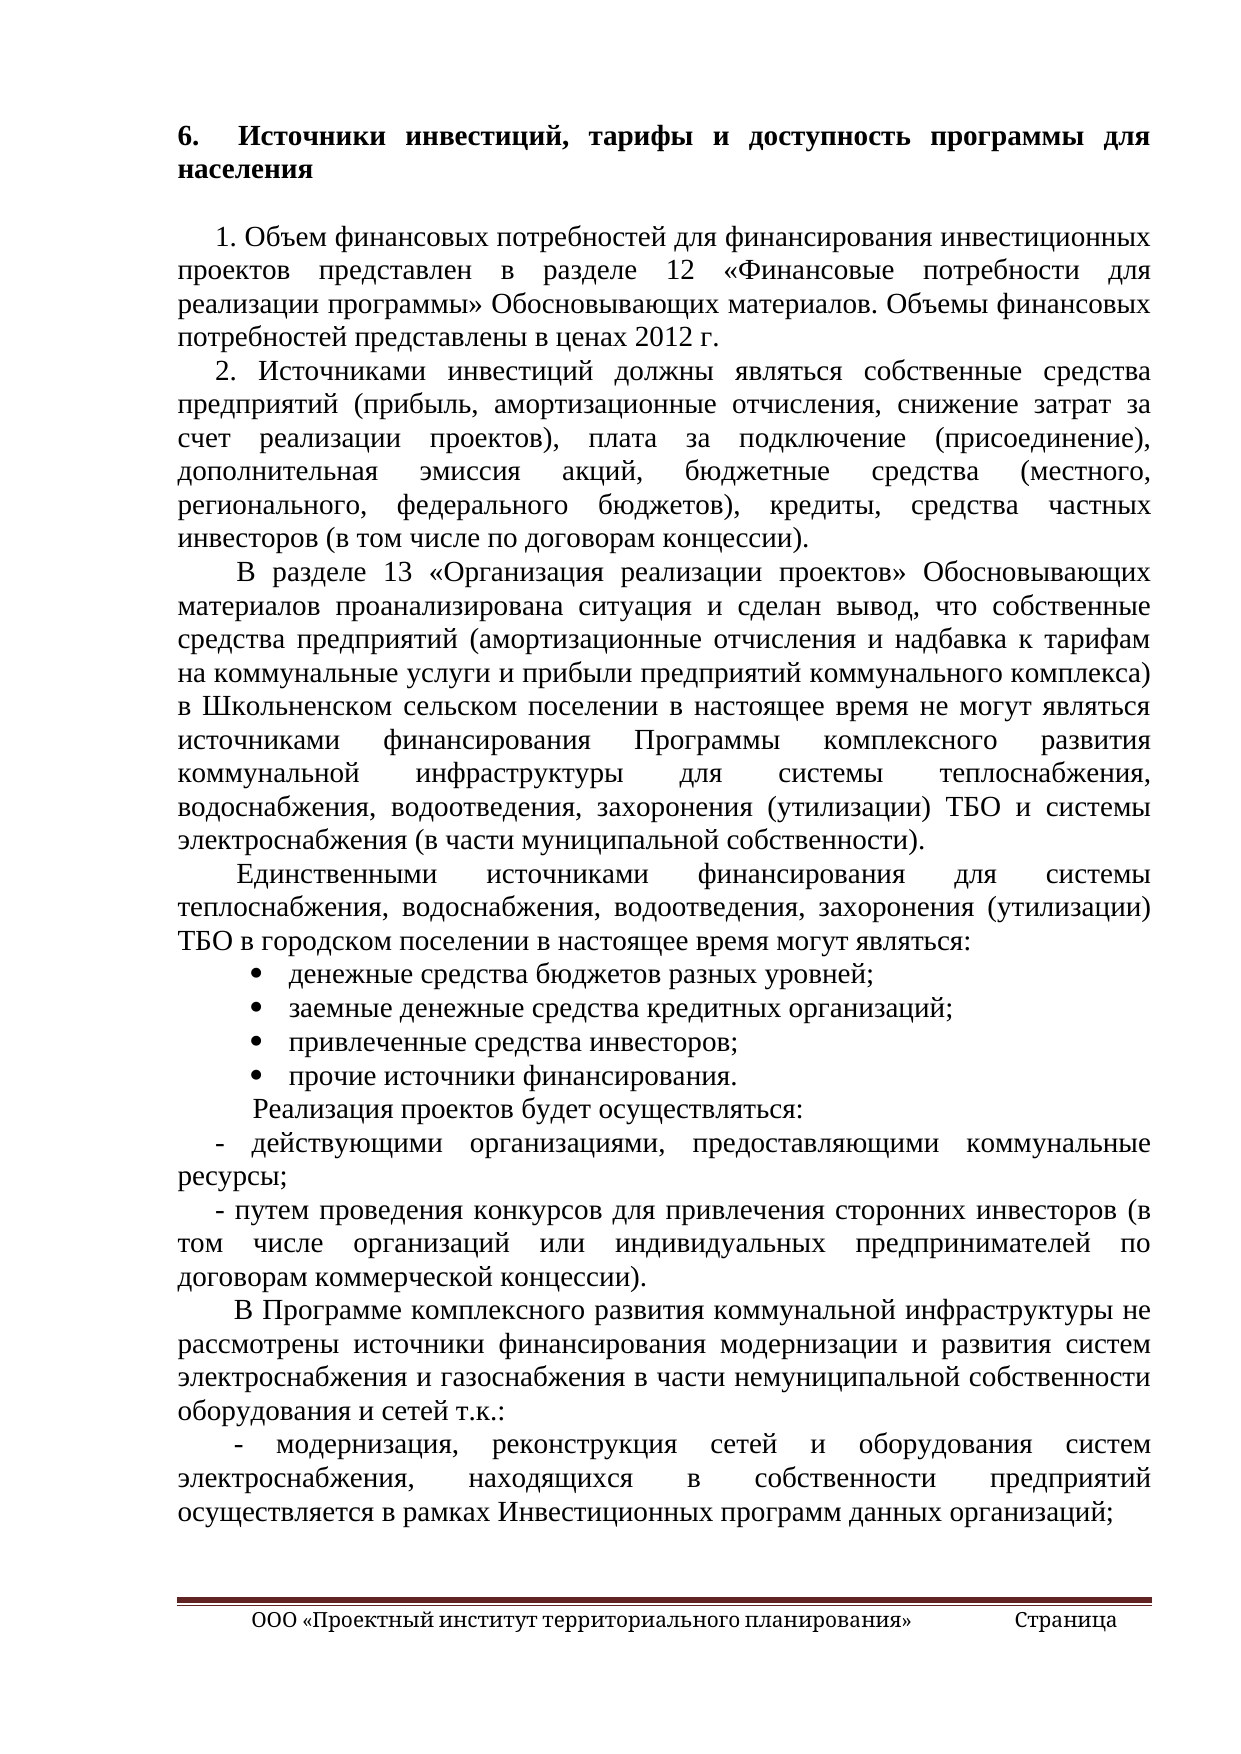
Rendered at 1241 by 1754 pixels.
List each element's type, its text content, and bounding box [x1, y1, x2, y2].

text - модернизация, реконструкция сетей и оборудования систем электроснабжения, находящихся в собственности предприятий осуществляется в рамках Инвестиционных программ данных организаций; [177, 1427, 1152, 1527]
text - действующими организациями, предоставляющими коммунальные ресурсы; [177, 1125, 1152, 1192]
list прочие источники финансирования. [251, 1058, 1152, 1091]
list заемные денежные средства кредитных организаций; [251, 990, 1152, 1024]
text 1. Объем финансовых потребностей для финансирования инвестиционных проектов представлен в разделе 12 «Финансовые потребности для реализации программы» Обосновывающих материалов. Объемы финансовых потребностей представлены в ценах 2012 г. [177, 219, 1152, 353]
text 2. Источниками инвестиций должны являться собственные средства предприятий (прибыль, амортизационные отчисления, снижение затрат за счет реализации проектов), плата за подключение (присоединение), дополнительная эмиссия акций, бюджетные средства (местного, регионального, федерального бюджетов), кредиты, средства частных инвесторов (в том числе по договорам концессии). [177, 353, 1152, 554]
text Реализация проектов будет осуществляться: [177, 1091, 1152, 1125]
text В разделе 13 «Организация реализации проектов» Обосновывающих материалов проанализирована ситуация и сделан вывод, что собственные средства предприятий (амортизационные отчисления и надбавка к тарифам на коммунальные услуги и прибыли предприятий коммунального комплекса) в Школьненском сельском поселении в настоящее время не могут являться источниками финансирования Программы комплексного развития коммунальной инфраструктуры для системы теплоснабжения, водоснабжения, водоотведения, захоронения (утилизации) ТБО и системы электроснабжения (в части муниципальной собственности). [177, 554, 1152, 856]
text В Программе комплексного развития коммунальной инфраструктуры не рассмотрены источники финансирования модернизации и развития систем электроснабжения и газоснабжения в части немуниципальной собственности оборудования и сетей т.к.: [177, 1292, 1152, 1427]
text Единственными источниками финансирования для системы теплоснабжения, водоснабжения, водоотведения, захоронения (утилизации) ТБО в городском поселении в настоящее время могут являться: [177, 856, 1152, 957]
list денежные средства бюджетов разных уровней; [251, 957, 1152, 990]
text - путем проведения конкурсов для привлечения сторонних инвесторов (в том числе организаций или индивидуальных предпринимателей по договорам коммерческой концессии). [177, 1192, 1152, 1292]
subtitle 6. Источники инвестиций, тарифы и доступность программы для населения [177, 118, 1152, 185]
list привлеченные средства инвесторов; [251, 1024, 1152, 1058]
